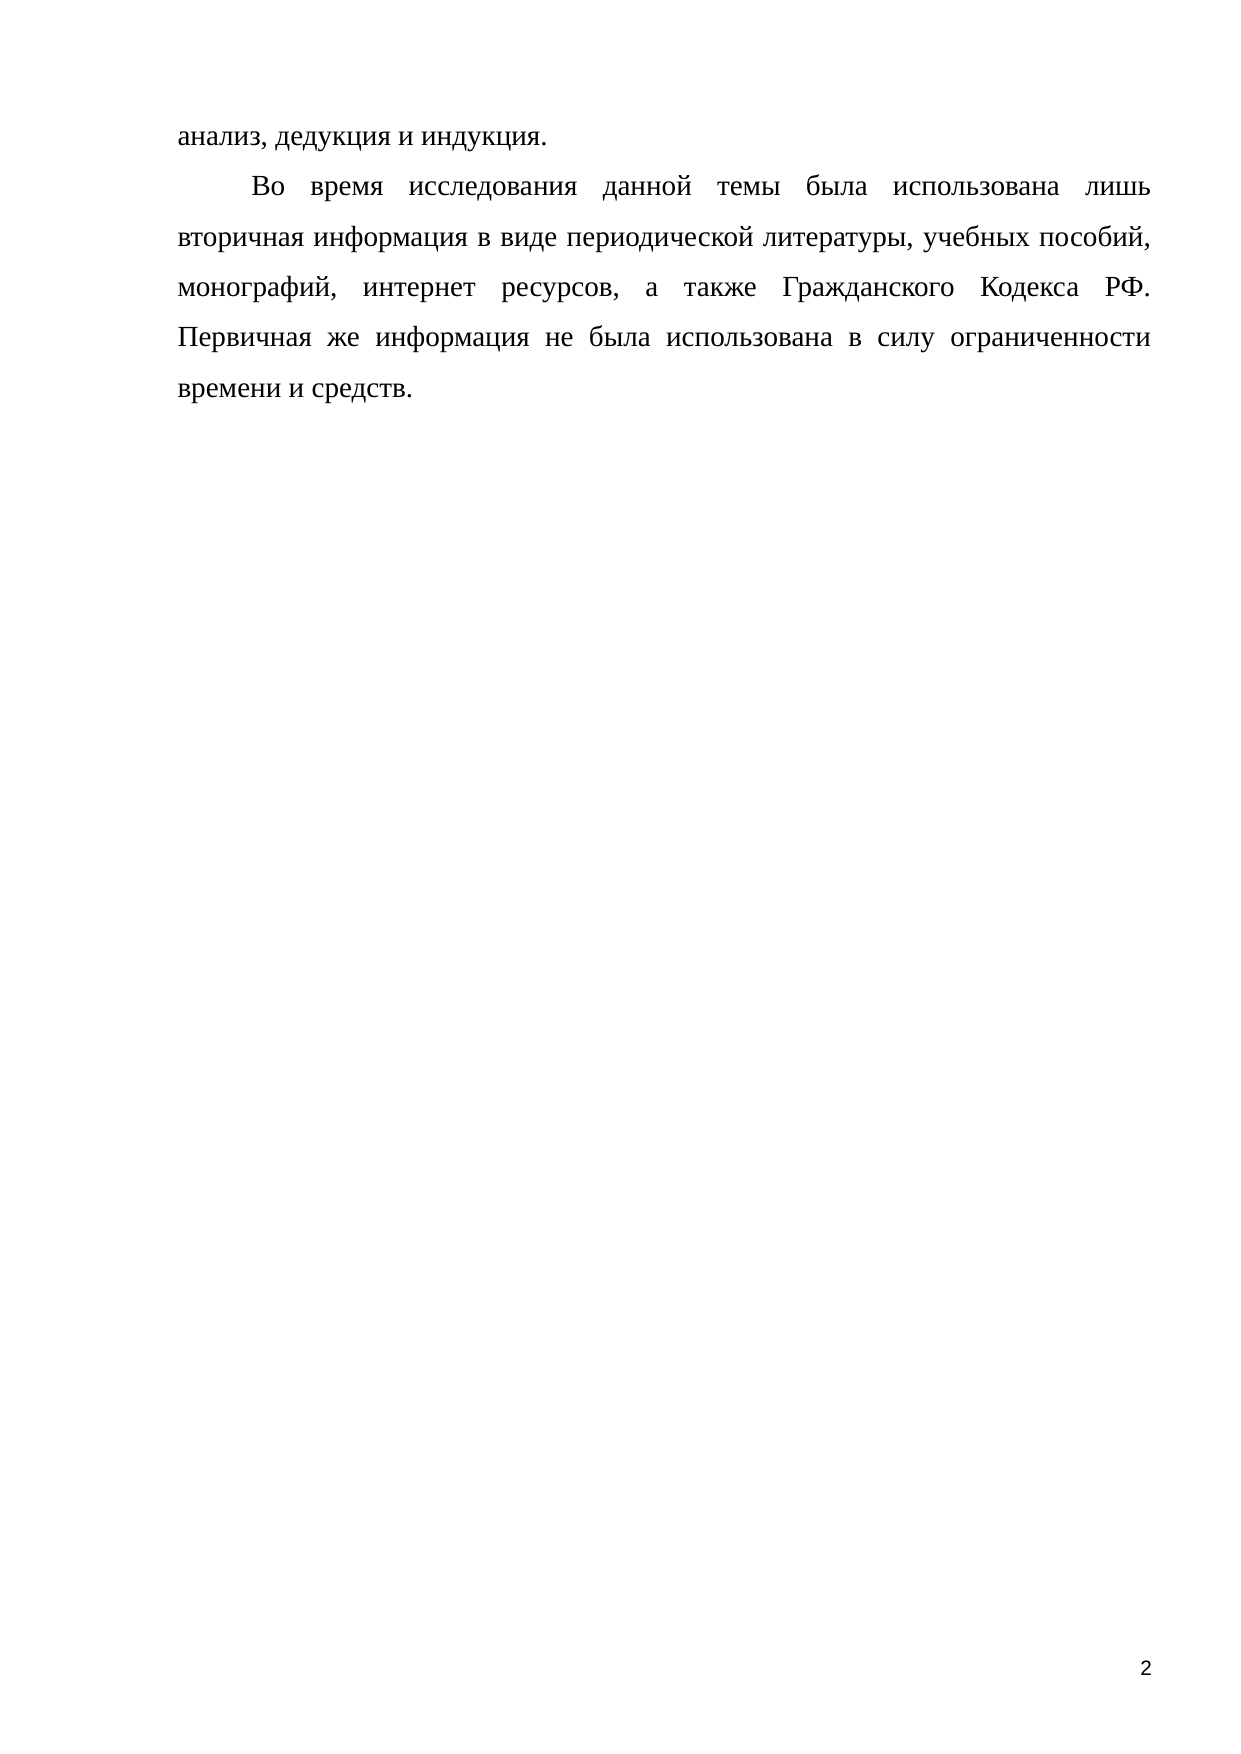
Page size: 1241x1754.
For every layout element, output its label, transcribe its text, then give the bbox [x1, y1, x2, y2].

text Во время исследования данной темы была использована лишь вторичная информация в виде периодической литературы, учебных пособий, монографий, интернет ресурсов, а также Гражданского Кодекса РФ. Первичная же информация не была использована в силу ограниченности времени и средств. [177, 168, 1152, 403]
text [177, 118, 1152, 152]
